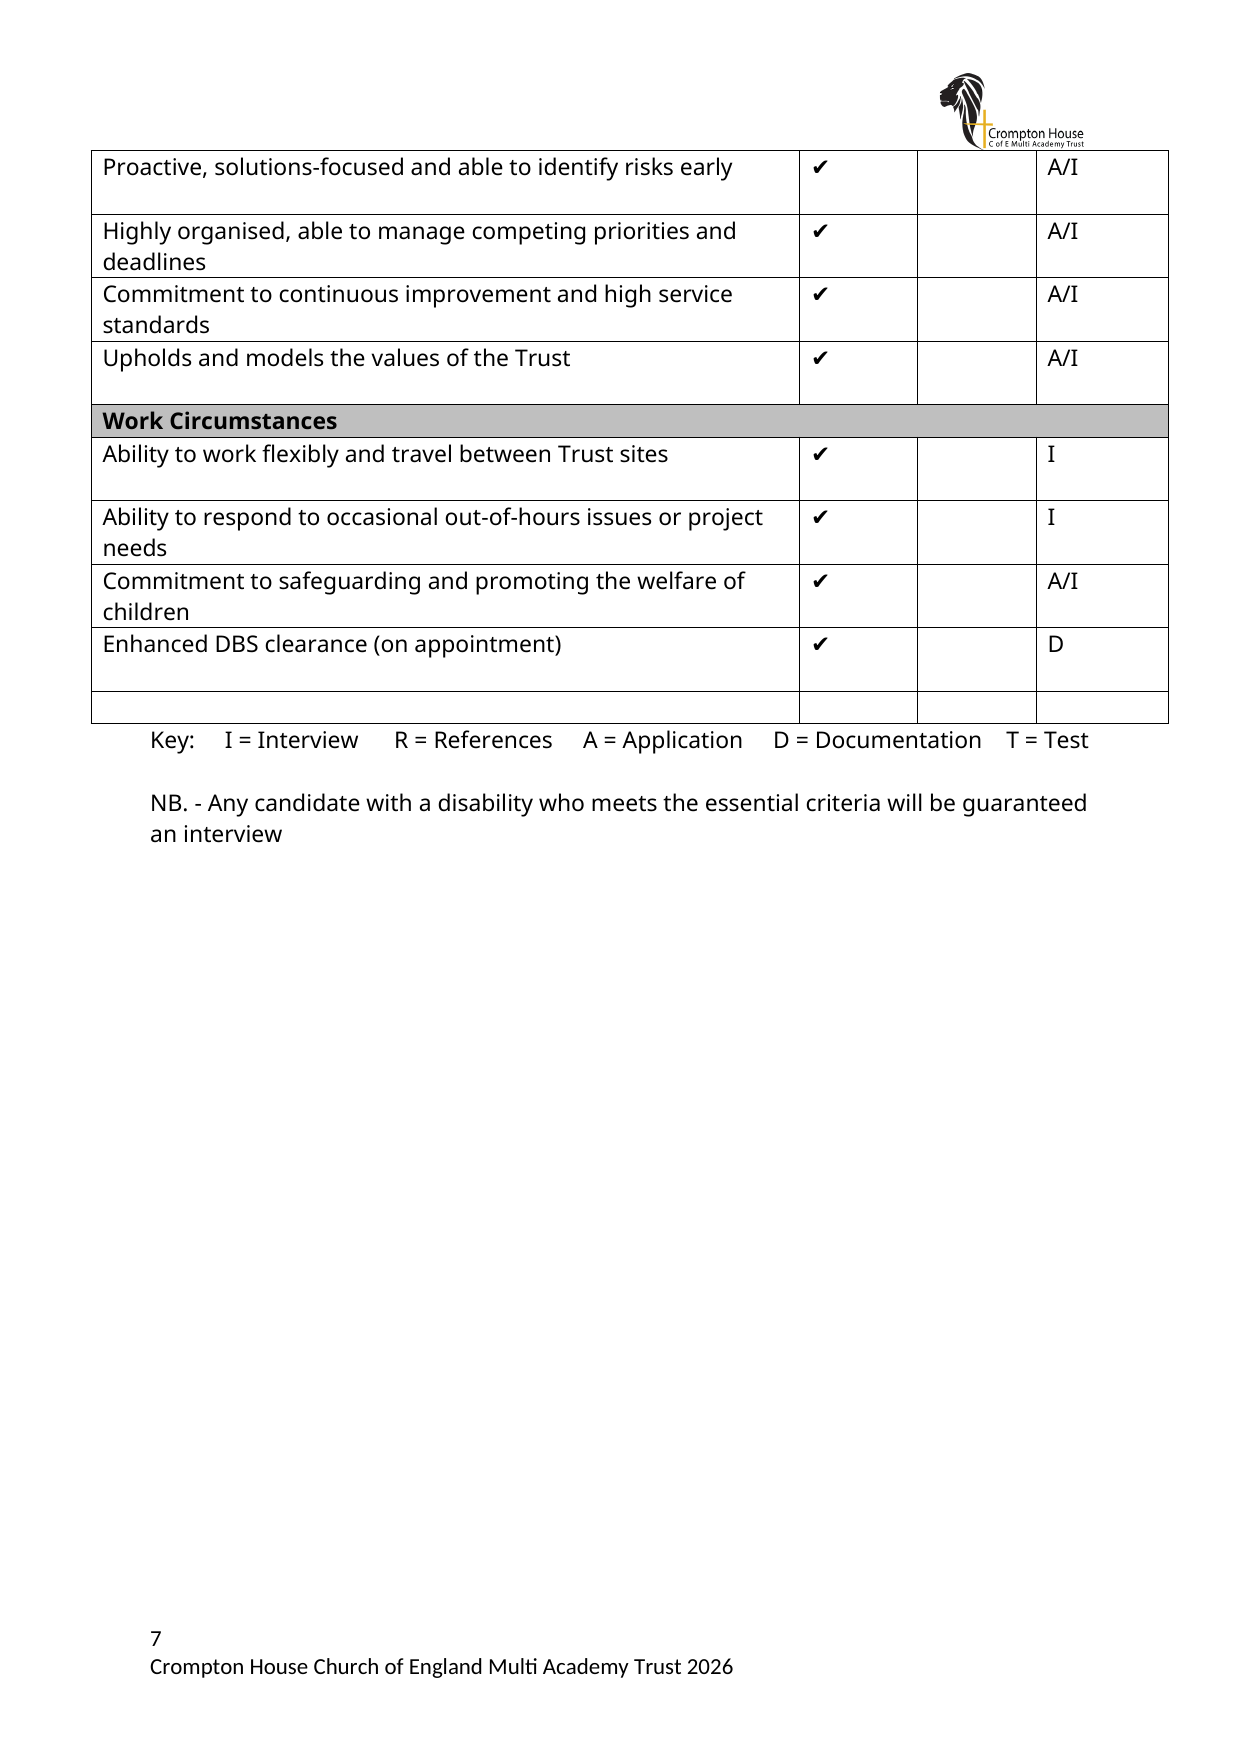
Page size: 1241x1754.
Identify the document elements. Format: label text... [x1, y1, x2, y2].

picture [939, 73, 1091, 150]
table_cell [1037, 692, 1168, 723]
table_cell Ability to respond to occasional out-of-hours issues or project needs [92, 501, 799, 564]
table_cell [918, 278, 1036, 341]
table_cell A/I [1037, 342, 1168, 404]
table_cell [800, 692, 917, 723]
table_cell ✔ [800, 565, 917, 627]
table_cell A/I [1037, 565, 1168, 627]
table_cell Ability to work flexibly and travel between Trust sites [92, 438, 799, 500]
table_cell Commitment to safeguarding and promoting the welfare of children [92, 565, 799, 627]
table_cell [918, 501, 1036, 564]
table_cell Proactive, solutions-focused and able to identify risks early [92, 151, 799, 214]
table_cell Enhanced DBS clearance (on appointment) [92, 628, 799, 691]
table_cell [918, 565, 1036, 627]
table_cell Highly organised, able to manage competing priorities and deadlines [92, 215, 799, 277]
table_cell A/I [1037, 215, 1168, 277]
table_cell Work Circumstances [92, 405, 1168, 437]
table_cell [918, 215, 1036, 277]
table_cell ✔ [800, 501, 917, 564]
table_cell [918, 692, 1036, 723]
table_cell I [1037, 438, 1168, 500]
table_cell Commitment to continuous improvement and high service standards [92, 278, 799, 341]
text NB. - Any candidate with a disability who meets the essential criteria will be guaranteed an interview [150, 787, 1090, 849]
table_cell A/I [1037, 278, 1168, 341]
table_cell [918, 342, 1036, 404]
table_cell D [1037, 628, 1168, 691]
table_cell [918, 438, 1036, 500]
table_cell ✔ [800, 438, 917, 500]
table_cell I [1037, 501, 1168, 564]
table_cell ✔ [800, 215, 917, 277]
table_cell Upholds and models the values of the Trust [92, 342, 799, 404]
text Key: I = Interview R = References A = Application D = Documentation T = Test [150, 724, 1090, 755]
table_cell ✔ [800, 151, 917, 214]
table_cell A/I [1037, 151, 1168, 214]
table_cell [92, 692, 799, 723]
table_cell [918, 151, 1036, 214]
table_cell ✔ [800, 278, 917, 341]
table_cell ✔ [800, 342, 917, 404]
table_cell ✔ [800, 628, 917, 691]
table_cell [918, 628, 1036, 691]
